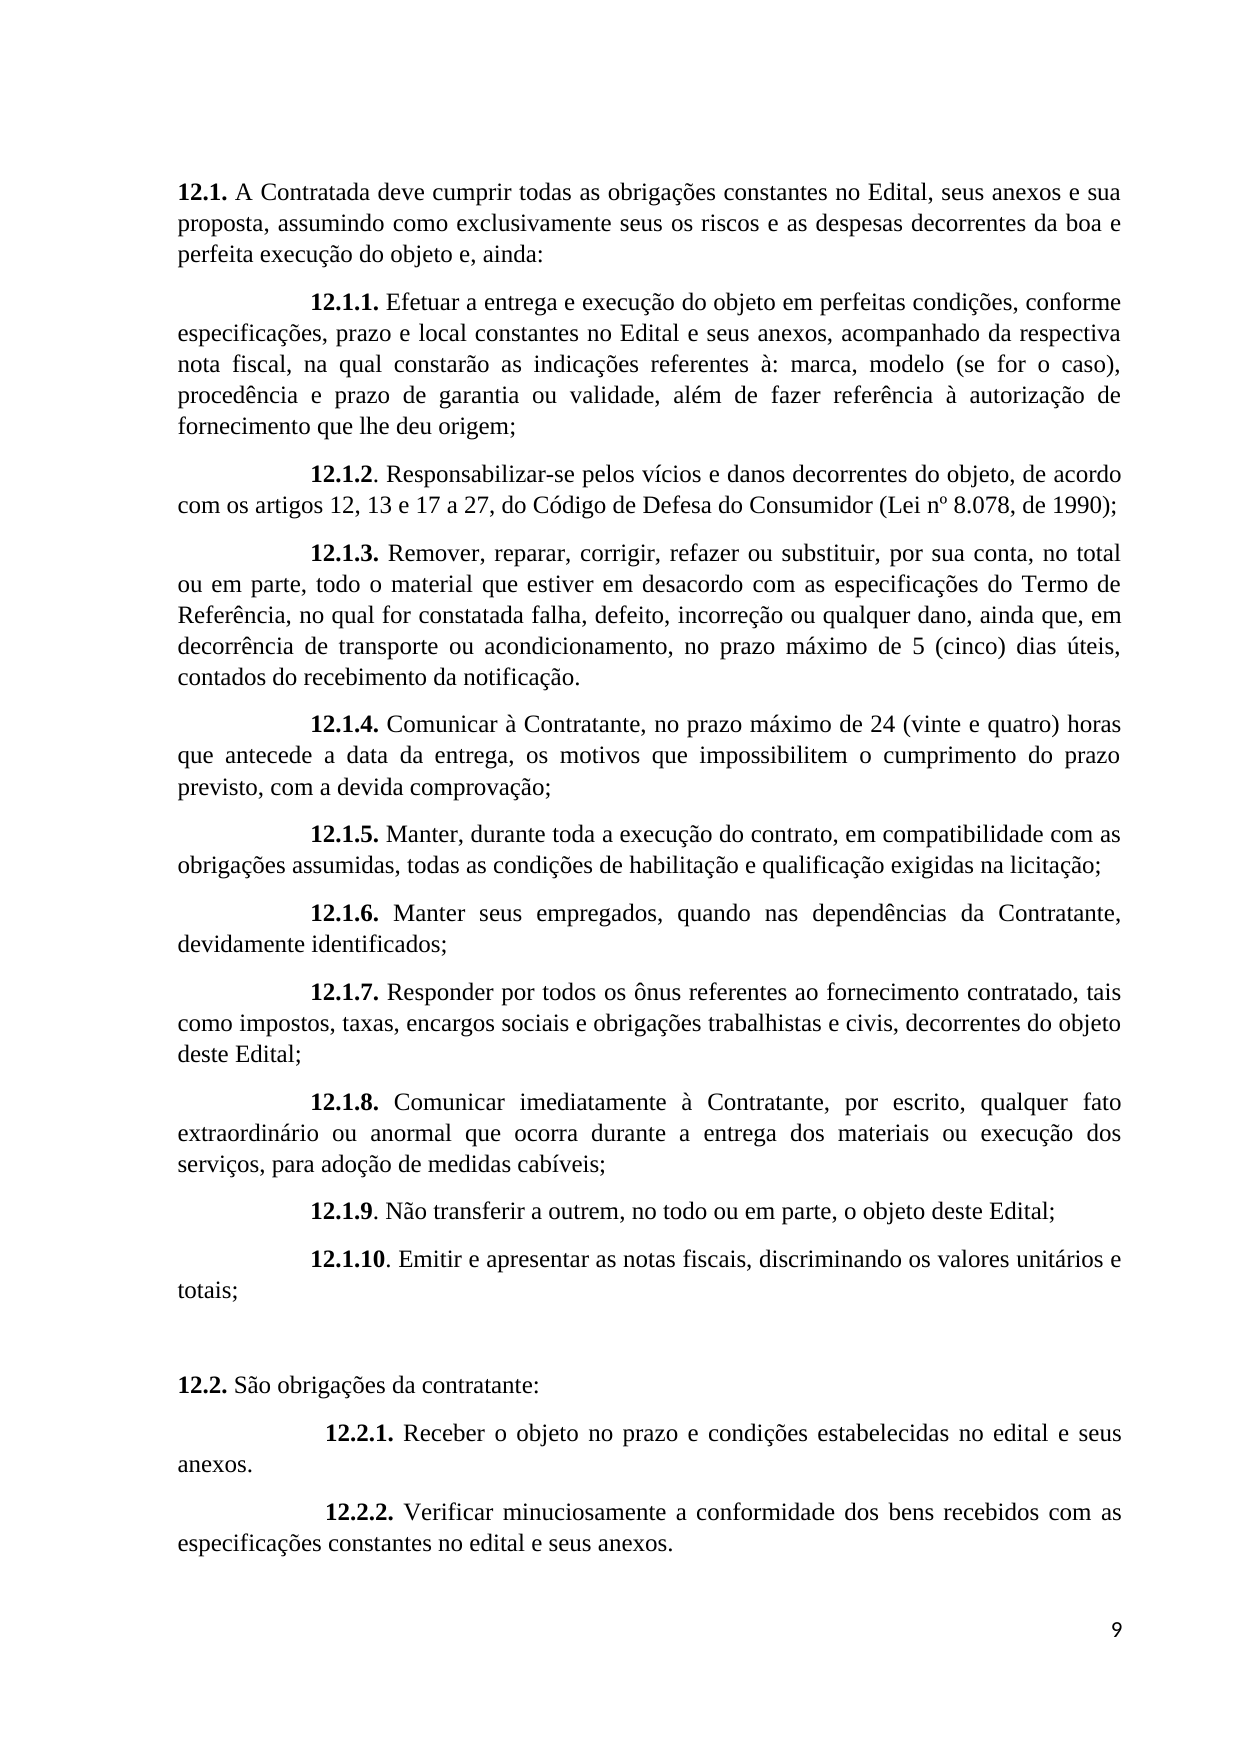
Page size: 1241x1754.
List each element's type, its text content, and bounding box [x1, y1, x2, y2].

text 12.2.1. Receber o objeto no prazo e condições estabelecidas no edital e seus anexos. [177, 1418, 1122, 1478]
text 12.1.4. Comunicar à Contratante, no prazo máximo de 24 (vinte e quatro) horas que antecede a data da entrega, os motivos que impossibilitem o cumprimento do prazo previsto, com a devida comprovação; [177, 709, 1122, 800]
text 12.1.9. Não transferir a outrem, no todo ou em parte, o objeto deste Edital; [177, 1196, 1122, 1225]
text 12.1.6. Manter seus empregados, quando nas dependências da Contratante, devidamente identificados; [177, 898, 1122, 958]
text 12.2. São obrigações da contratante: [177, 1371, 1122, 1399]
text 12.2.2. Verificar minuciosamente a conformidade dos bens recebidos com as especificações constantes no edital e seus anexos. [177, 1497, 1122, 1557]
text 12.1.10. Emitir e apresentar as notas fiscais, discriminando os valores unitários e totais; [177, 1244, 1122, 1304]
text 12.1.7. Responder por todos os ônus referentes ao fornecimento contratado, tais como impostos, taxas, encargos sociais e obrigações trabalhistas e civis, decorrentes do objeto deste Edital; [177, 977, 1122, 1068]
text 12.1.5. Manter, durante toda a execução do contrato, em compatibilidade com as obrigações assumidas, todas as condições de habilitação e qualificação exigidas na licitação; [177, 819, 1122, 879]
text 12.1.8. Comunicar imediatamente à Contratante, por escrito, qualquer fato extraordinário ou anormal que ocorra durante a entrega dos materiais ou execução dos serviços, para adoção de medidas cabíveis; [177, 1087, 1122, 1177]
text 12.1. A Contratada deve cumprir todas as obrigações constantes no Edital, seus anexos e sua proposta, assumindo como exclusivamente seus os riscos e as despesas decorrentes da boa e perfeita execução do objeto e, ainda: [177, 177, 1122, 268]
text 12.1.3. Remover, reparar, corrigir, refazer ou substituir, por sua conta, no total ou em parte, todo o material que estiver em desacordo com as especificações do Termo de Referência, no qual for constatada falha, defeito, incorreção ou qualquer dano, ainda que, em decorrência de transporte ou acondicionamento, no prazo máximo de 5 (cinco) dias úteis, contados do recebimento da notificação. [177, 538, 1122, 691]
text 12.1.2. Responsabilizar-se pelos vícios e danos decorrentes do objeto, de acordo com os artigos 12, 13 e 17 a 27, do Código de Defesa do Consumidor (Lei nº 8.078, de 1990); [177, 459, 1122, 519]
text 12.1.1. Efetuar a entrega e execução do objeto em perfeitas condições, conforme especificações, prazo e local constantes no Edital e seus anexos, acompanhado da respectiva nota fiscal, na qual constarão as indicações referentes à: marca, modelo (se for o caso), procedência e prazo de garantia ou validade, além de fazer referência à autorização de fornecimento que lhe deu origem; [177, 287, 1122, 440]
